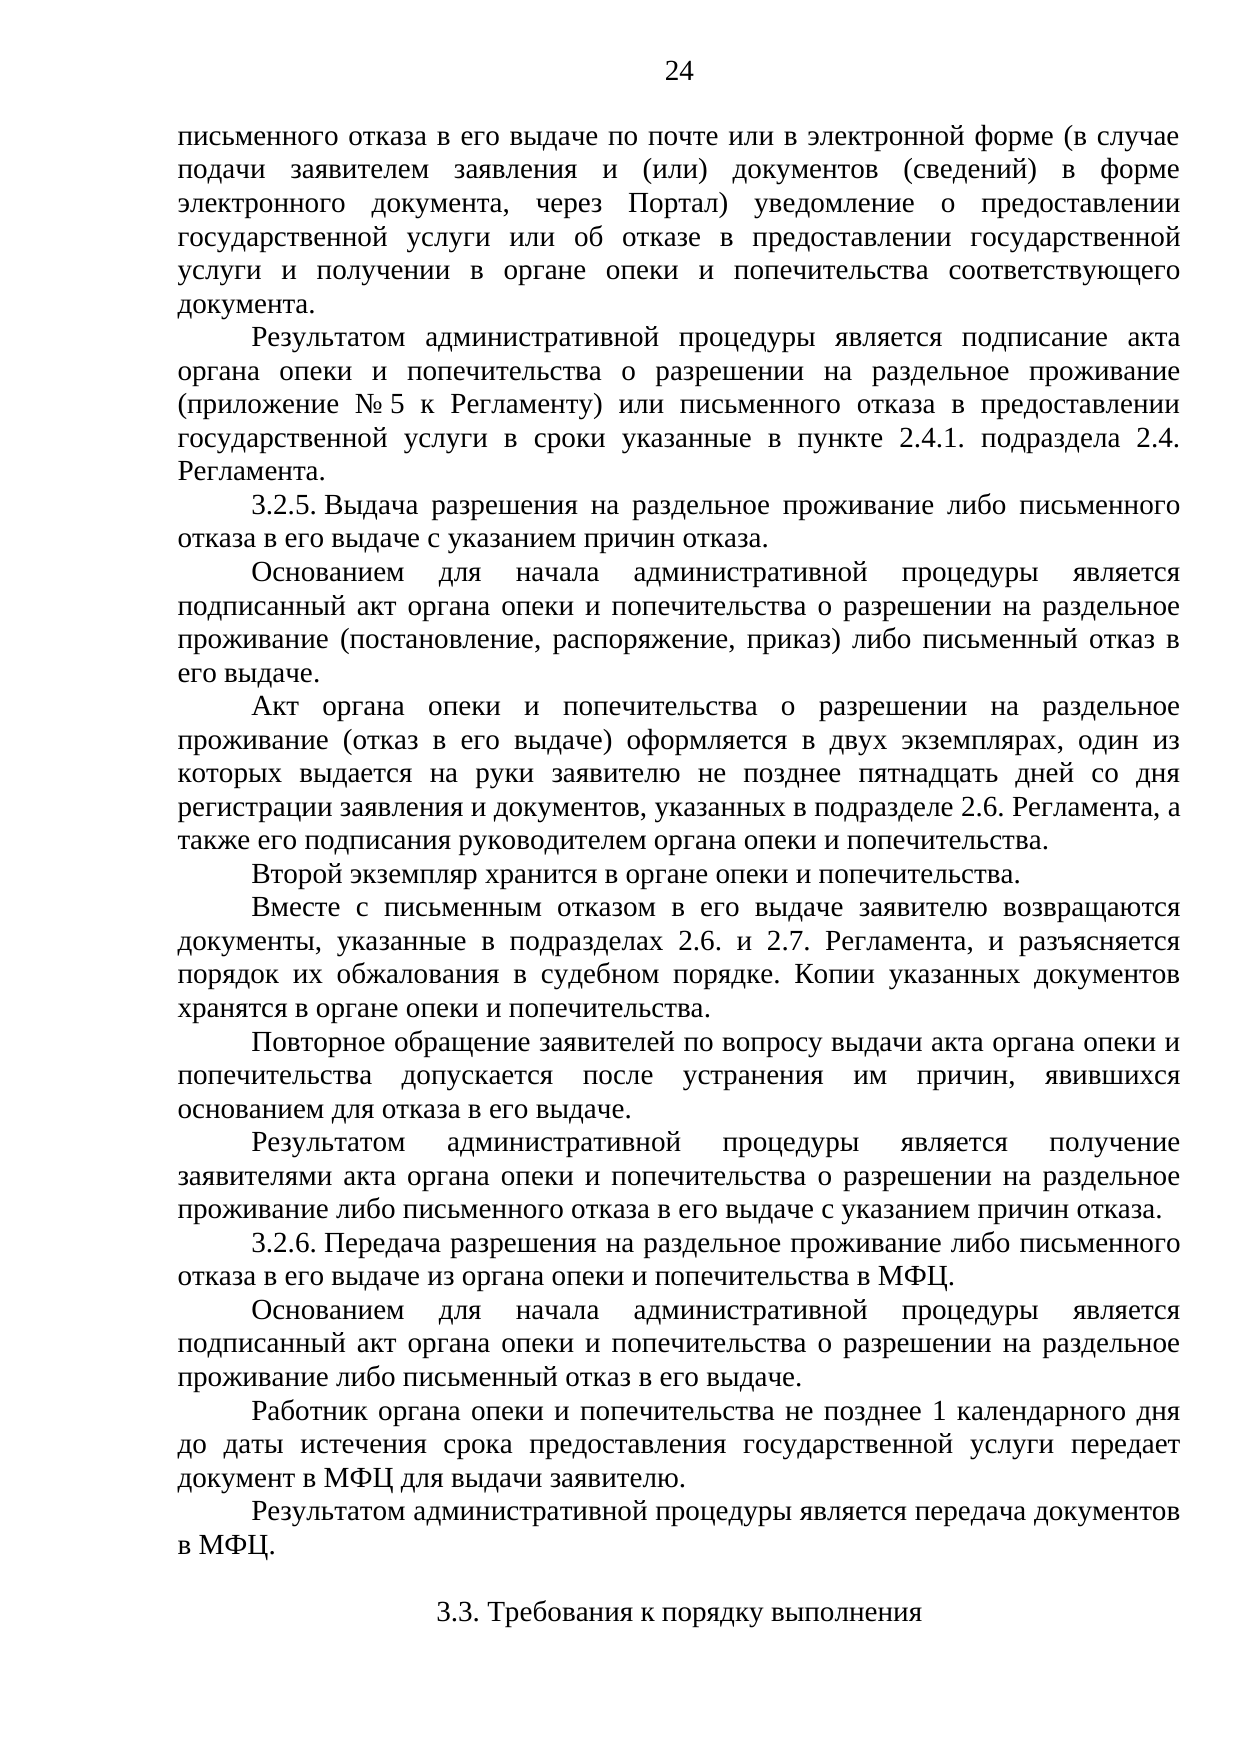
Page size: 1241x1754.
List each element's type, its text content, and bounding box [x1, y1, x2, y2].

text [177, 118, 1181, 319]
text Результатом административной процедуры является получение заявителями акта органа опеки и попечительства о разрешении на раздельное проживание либо письменного отказа в его выдаче с указанием причин отказа. [177, 1124, 1181, 1225]
text Вместе с письменным отказом в его выдаче заявителю возвращаются документы, указанные в подразделах 2.6. и 2.7. Регламента, и разъясняется порядок их обжалования в судебном порядке. Копии указанных документов хранятся в органе опеки и попечительства. [177, 889, 1181, 1024]
text 3.2.6. Передача разрешения на раздельное проживание либо письменного отказа в его выдаче из органа опеки и попечительства в МФЦ. [177, 1225, 1181, 1292]
text 3.3. Требования к порядку выполнения [177, 1594, 1181, 1627]
text Повторное обращение заявителей по вопросу выдачи акта органа опеки и попечительства допускается после устранения им причин, явившихся основанием для отказа в его выдаче. [177, 1024, 1181, 1124]
text Основанием для начала административной процедуры является подписанный акт органа опеки и попечительства о разрешении на раздельное проживание (постановление, распоряжение, приказ) либо письменный отказ в его выдаче. [177, 554, 1181, 688]
text Акт органа опеки и попечительства о разрешении на раздельное проживание (отказ в его выдаче) оформляется в двух экземплярах, один из которых выдается на руки заявителю не позднее пятнадцать дней со дня регистрации заявления и документов, указанных в подразделе 2.6. Регламента, а также его подписания руководителем органа опеки и попечительства. [177, 688, 1181, 856]
text Основанием для начала административной процедуры является подписанный акт органа опеки и попечительства о разрешении на раздельное проживание либо письменный отказ в его выдаче. [177, 1292, 1181, 1393]
text Результатом административной процедуры является передача документов в МФЦ. [177, 1493, 1181, 1560]
text 3.2.5. Выдача разрешения на раздельное проживание либо письменного отказа в его выдаче с указанием причин отказа. [177, 487, 1181, 554]
text Второй экземпляр хранится в органе опеки и попечительства. [177, 856, 1181, 889]
text Результатом административной процедуры является подписание акта органа опеки и попечительства о разрешении на раздельное проживание (приложение № 5 к Регламенту) или письменного отказа в предоставлении государственной услуги в сроки указанные в пункте 2.4.1. подраздела 2.4. Регламента. [177, 319, 1181, 487]
text Работник органа опеки и попечительства не позднее 1 календарного дня до даты истечения срока предоставления государственной услуги передает документ в МФЦ для выдачи заявителю. [177, 1393, 1181, 1493]
